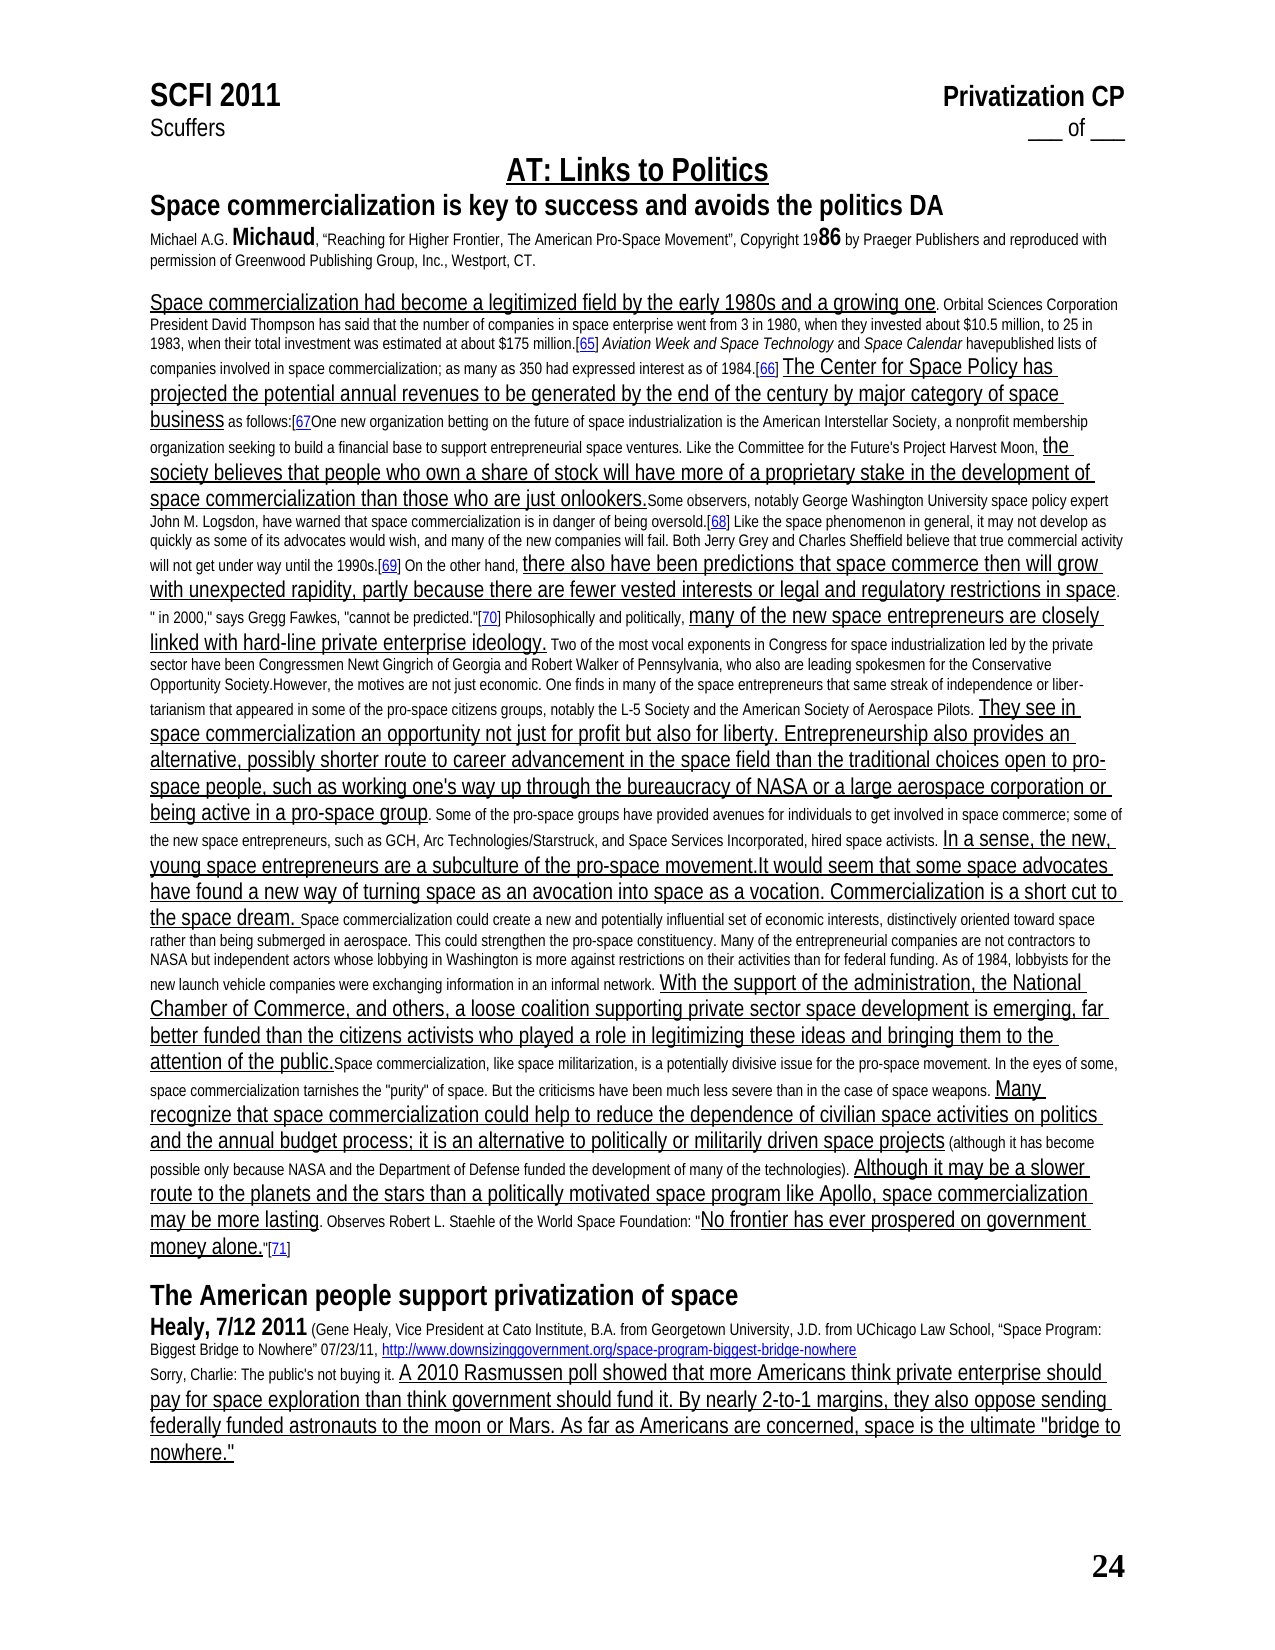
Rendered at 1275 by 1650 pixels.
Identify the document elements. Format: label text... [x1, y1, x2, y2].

text Healy, 7/12 2011 (Gene Healy, Vice President at Cato Institute, B.A. from Georgetown University, J.D. from UChicago Law School, “Space Program: Biggest Bridge to Nowhere” 07/23/11, http://www.downsizinggovernment.org/space-program-biggest-bridge-nowhere [150, 1312, 1125, 1359]
text The American people support privatization of space [150, 1278, 1125, 1312]
text Michael A.G. Michaud, “Reaching for Higher Frontier, The American Pro-Space Movement”, Copyright 1986 by Praeger Publishers and reproduced with permission of Greenwood Publishing Group, Inc., Westport, CT. [150, 222, 1125, 269]
text Sorry, Charlie: The public's not buying it. A 2010 Rasmussen poll showed that more Americans think private enterprise should pay for space exploration than think government should fund it. By nearly 2-to-1 margins, they also oppose sending federally funded astronauts to the moon or Mars. As far as Americans are concerned, space is the ultimate "bridge to nowhere." [150, 1359, 1125, 1465]
text AT: Links to Politics [150, 150, 1125, 188]
text Space commercialization had become a legitimized field by the early 1980s and a growing one. Orbital Sciences Corporation President David Thompson has said that the number of companies in space enterprise went from 3 in 1980, when they invested about $10.5 million, to 25 in 1983, when their total investment was estimated at about $175 million.[65] Aviation Week and Space Technology and Space Calendar havepublished lists of companies involved in space commercialization; as many as 350 had expressed interest as of 1984.[66] The Center for Space Policy has projected the potential annual revenues to be generated by the end of the century by major category of space business as follows:[67One new organization betting on the future of space industrialization is the American Interstellar Society, a nonprofit membership organization seeking to build a financial base to support entrepreneurial space ventures. Like the Committee for the Future's Project Harvest Moon, the society believes that people who own a share of stock will have more of a proprietary stake in the development of space commercialization than those who are just onlookers.Some observers, notably George Washington University space policy expert John M. Logsdon, have warned that space commercialization is in danger of being oversold.[68] Like the space phenomenon in general, it may not develop as quickly as some of its advocates would wish, and many of the new companies will fail. Both Jerry Grey and Charles Sheffield believe that true commercial activity will not get under way until the 1990s.[69] On the other hand, there also have been predictions that space commerce then will grow with unexpected rapidity, partly because there are fewer vested interests or legal and regulatory restrictions in space. " in 2000," says Gregg Fawkes, "cannot be predicted."[70] Philosophically and politically, many of the new space entrepreneurs are closely linked with hard-line private enterprise ideology. Two of the most vocal exponents in Congress for space industrialization led by the private sector have been Congressmen Newt Gingrich of Georgia and Robert Walker of Pennsylvania, who also are leading spokesmen for the Conservative Opportunity Society.However, the motives are not just economic. One finds in many of the space entrepreneurs that same streak of independence or libertarianism that appeared in some of the pro-space citizens groups, notably the L-5 Society and the American Society of Aerospace Pilots. They see in space commercialization an opportunity not just for profit but also for liberty. Entrepreneurship also provides an alternative, possibly shorter route to career advancement in the space field than the traditional choices open to pro-space people, such as working one's way up through the bureaucracy of NASA or a large aerospace corporation or being active in a pro-space group. Some of the pro-space groups have provided avenues for individuals to get involved in space commerce; some of the new space entrepreneurs, such as GCH, Arc Technologies/Starstruck, and Space Services Incorporated, hired space activists. In a sense, the new, young space entrepreneurs are a subculture of the pro-space movement.It would seem that some space advocates have found a new way of turning space as an avocation into space as a vocation. Commercialization is a short cut to the space dream. Space commercialization could create a new and potentially influential set of economic interests, distinctively oriented toward space rather than being submerged in aerospace. This could strengthen the pro-space constituency. Many of the entrepreneurial companies are not contractors to NASA but independent actors whose lobbying in Washington is more against restrictions on their activities than for federal funding. As of 1984, lobbyists for the new launch vehicle companies were exchanging information in an informal network. With the support of the administration, the National Chamber of Commerce, and others, a loose coalition supporting private sector space development is emerging, far better funded than the citizens activists who played a role in legitimizing these ideas and bringing them to the attention of the public.Space commercialization, like space militarization, is a potentially divisive issue for the pro-space movement. In the eyes of some, space commercialization tarnishes the "purity" of space. But the criticisms have been much less severe than in the case of space weapons. Many recognize that space commercialization could help to reduce the dependence of civilian space activities on politics and the annual budget process; it is an alternative to politically or militarily driven space projects (although it has become possible only because NASA and the Department of Defense funded the development of many of the technologies). Although it may be a slower route to the planets and the stars than a politically motivated space program like Apollo, space commercialization may be more lasting. Observes Robert L. Staehle of the World Space Foundation: "No frontier has ever prospered on government money alone."[71] [150, 289, 1125, 1259]
text Space commercialization is key to success and avoids the politics DA [150, 188, 1125, 222]
